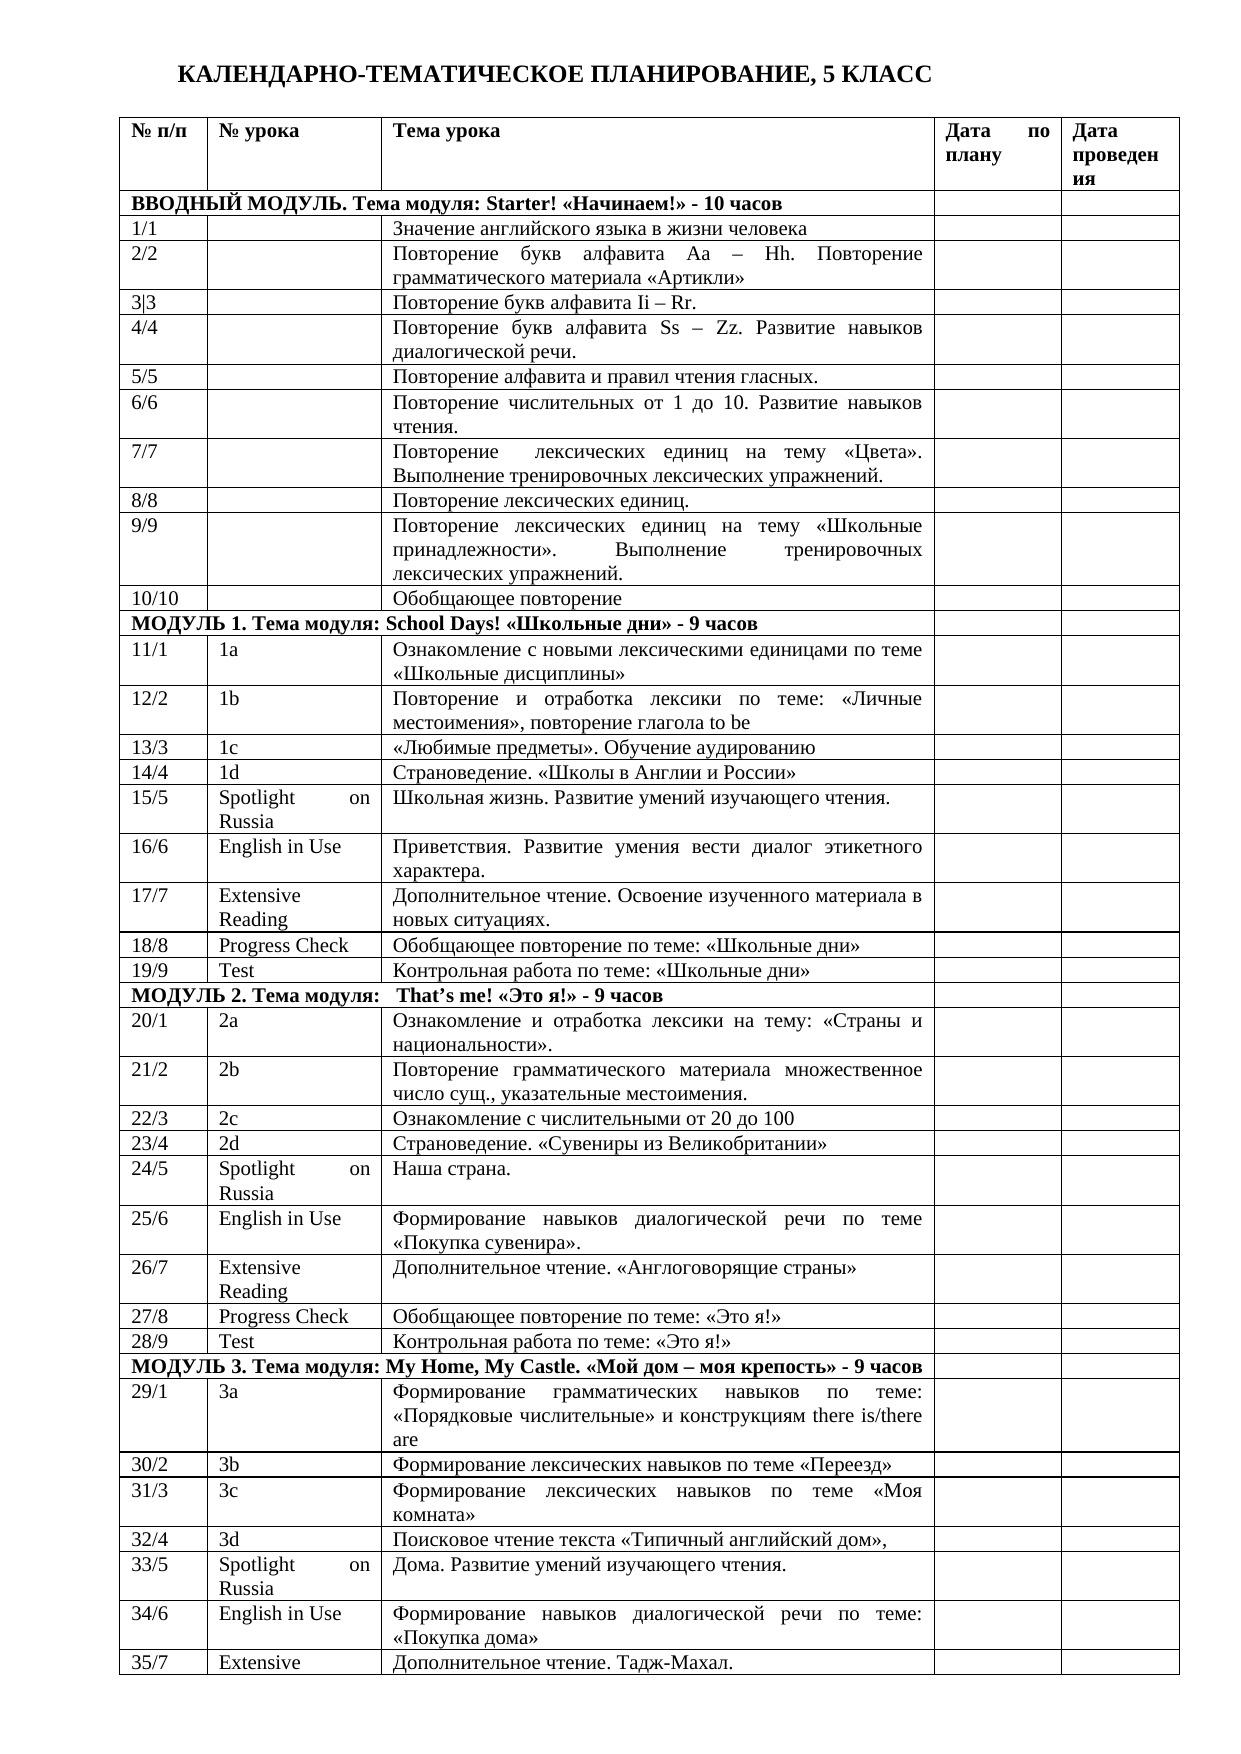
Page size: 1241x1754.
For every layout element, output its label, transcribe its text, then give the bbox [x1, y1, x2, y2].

table_cell Дома. Развитие умений изучающего чтения. [382, 1552, 934, 1600]
table_cell [935, 1527, 1061, 1551]
table_cell МОДУЛЬ 1. Тема модуля: School Days! «Школьные дни» - 9 часов [120, 611, 934, 635]
table_cell Test [208, 1329, 381, 1353]
table_cell [1062, 636, 1179, 684]
table_cell Формирование навыков диалогической речи по теме «Покупка сувенира». [382, 1206, 934, 1254]
table_cell [1062, 439, 1179, 487]
table_cell [935, 1552, 1061, 1600]
table_cell 28/9 [120, 1329, 207, 1353]
table_cell [935, 390, 1061, 438]
table_cell [935, 834, 1061, 882]
table_cell [1062, 760, 1179, 784]
table_cell English in Use [208, 834, 381, 882]
table_cell [1062, 191, 1179, 215]
text КАЛЕНДАРНО-ТЕМАТИЧЕСКОЕ ПЛАНИРОВАНИЕ, 5 КЛАСС [118, 59, 1181, 88]
table_cell Ознакомление и отработка лексики на тему: «Страны и национальности». [382, 1008, 934, 1056]
table_cell [1062, 1552, 1179, 1600]
table_cell 10/10 [120, 586, 207, 610]
table_cell [935, 216, 1061, 240]
table_cell [1062, 586, 1179, 610]
table_cell English in Use [208, 1601, 381, 1649]
table_cell 27/8 [120, 1304, 207, 1328]
table_cell [935, 983, 1061, 1007]
table_cell 2/2 [120, 241, 207, 289]
table_cell [1062, 1057, 1179, 1105]
table_cell [935, 611, 1061, 635]
table_cell [1062, 1156, 1179, 1204]
table_cell Дополнительное чтение. «Англоговорящие страны» [382, 1255, 934, 1303]
table_cell [935, 1057, 1061, 1105]
table_header Дата проведения [1062, 118, 1179, 190]
table_cell 14/4 [120, 760, 207, 784]
table_cell [208, 241, 381, 289]
table_cell Повторение букв алфавита Ss – Zz. Развитие навыков диалогической речи. [382, 315, 934, 363]
table_cell 1а [208, 636, 381, 684]
table_cell [935, 1379, 1061, 1451]
table_cell 18/8 [120, 933, 207, 957]
table_header Тема урока [382, 118, 934, 190]
table_cell [1062, 290, 1179, 314]
table_cell [935, 290, 1061, 314]
table_cell [208, 513, 381, 585]
table_cell 1b [208, 686, 381, 734]
table_cell [1062, 785, 1179, 833]
table_cell [1062, 686, 1179, 734]
table_cell Формирование грамматических навыков по теме: «Порядковые числительные» и конструкциям there is/there are [382, 1379, 934, 1451]
table_cell 3а [208, 1379, 381, 1451]
table_cell Обобщающее повторение по теме: «Это я!» [382, 1304, 934, 1328]
table_cell [208, 216, 381, 240]
table_cell Приветствия. Развитие умения вести диалог этикетного характера. [382, 834, 934, 882]
table_cell 2с [208, 1106, 381, 1130]
table_cell 8/8 [120, 488, 207, 512]
table_cell Страноведение. «Сувениры из Великобритании» [382, 1131, 934, 1155]
table_cell Формирование лексических навыков по теме «Моя комната» [382, 1478, 934, 1526]
table_cell [1062, 1131, 1179, 1155]
table_cell 4/4 [120, 315, 207, 363]
table_cell [935, 488, 1061, 512]
table_cell Контрольная работа по теме: «Школьные дни» [382, 958, 934, 982]
table_cell Повторение лексических единиц на тему «Школьные принадлежности». Выполнение тренировочных лексических упражнений. [382, 513, 934, 585]
table_cell [935, 1206, 1061, 1254]
table_cell Формирование навыков диалогической речи по теме: «Покупка дома» [382, 1601, 934, 1649]
table_cell [208, 586, 381, 610]
table_cell 17/7 [120, 883, 207, 931]
table_cell [1062, 1304, 1179, 1328]
table_cell 9/9 [120, 513, 207, 585]
table_cell [1062, 513, 1179, 585]
table_cell Повторение букв алфавита Аа – Hh. Повторение грамматического материала «Артикли» [382, 241, 934, 289]
table_cell 29/1 [120, 1379, 207, 1451]
table_cell [935, 785, 1061, 833]
table_cell Обобщающее повторение по теме: «Школьные дни» [382, 933, 934, 957]
table_cell 23/4 [120, 1131, 207, 1155]
table_cell Extensive Reading [208, 883, 381, 931]
table_cell [1062, 933, 1179, 957]
table_cell 20/1 [120, 1008, 207, 1056]
table_cell [935, 586, 1061, 610]
table_cell [1062, 1106, 1179, 1130]
table_cell [935, 315, 1061, 363]
table_cell Контрольная работа по теме: «Это я!» [382, 1329, 934, 1353]
table_cell [1062, 241, 1179, 289]
table_cell [1062, 216, 1179, 240]
table_cell [1062, 1527, 1179, 1551]
table_cell [208, 290, 381, 314]
table_cell 31/3 [120, 1478, 207, 1526]
table_cell Обобщающее повторение [382, 586, 934, 610]
table_cell 1/1 [120, 216, 207, 240]
table_cell МОДУЛЬ 2. Тема модуля: That’s me! «Это я!» - 9 часов [120, 983, 934, 1007]
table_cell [382, 1650, 934, 1674]
table_cell [1062, 983, 1179, 1007]
table_cell [1062, 883, 1179, 931]
table_cell 12/2 [120, 686, 207, 734]
table_cell [935, 365, 1061, 388]
table_cell [935, 883, 1061, 931]
table_cell Progress Check [208, 933, 381, 957]
table_cell 2d [208, 1131, 381, 1155]
table_cell Повторение числительных от 1 до 10. Развитие навыков чтения. [382, 390, 934, 438]
table_cell ВВОДНЫЙ МОДУЛЬ. Тема модуля: Starter! «Начинаем!» - 10 часов [120, 191, 934, 215]
table_cell [935, 1650, 1061, 1674]
table_cell [1062, 390, 1179, 438]
table_cell Повторение букв алфавита Ii – Rr. [382, 290, 934, 314]
table_cell Повторение алфавита и правил чтения гласных. [382, 365, 934, 388]
table_cell [935, 1304, 1061, 1328]
table_cell МОДУЛЬ 3. Тема модуля: My Home, My Castle. «Мой дом – моя крепость» - 9 часов [120, 1354, 934, 1378]
table_cell 2а [208, 1008, 381, 1056]
table_cell Страноведение. «Школы в Англии и России» [382, 760, 934, 784]
table_cell 5/5 [120, 365, 207, 388]
table_cell Наша страна. [382, 1156, 934, 1204]
table_cell [935, 241, 1061, 289]
table_cell [935, 439, 1061, 487]
table_cell 3|3 [120, 290, 207, 314]
table_cell [935, 1131, 1061, 1155]
table_cell Повторение лексических единиц на тему «Цвета». Выполнение тренировочных лексических упражнений. [382, 439, 934, 487]
table_cell [935, 1156, 1061, 1204]
table_cell Ознакомление с числительными от 20 до 100 [382, 1106, 934, 1130]
table_cell 35/7 [120, 1650, 207, 1674]
table_cell Test [208, 958, 381, 982]
table_cell [1062, 1453, 1179, 1476]
table_header № п/п [120, 118, 207, 190]
table_cell Spotlight on Russia [208, 1552, 381, 1600]
table_cell 11/1 [120, 636, 207, 684]
table_cell 3c [208, 1478, 381, 1526]
table_cell Школьная жизнь. Развитие умений изучающего чтения. [382, 785, 934, 833]
table_cell [1062, 1601, 1179, 1649]
table_cell Поисковое чтение текста «Типичный английский дом», [382, 1527, 934, 1551]
table_cell 30/2 [120, 1453, 207, 1476]
table_cell [935, 686, 1061, 734]
table_cell 6/6 [120, 390, 207, 438]
table_cell 3d [208, 1527, 381, 1551]
table_cell [935, 735, 1061, 759]
table_cell [1062, 735, 1179, 759]
table_cell [208, 365, 381, 388]
table_cell [1062, 1354, 1179, 1378]
table_cell [935, 933, 1061, 957]
table_cell [1062, 958, 1179, 982]
table_cell [1062, 488, 1179, 512]
table_cell [1062, 1255, 1179, 1303]
table_cell «Любимые предметы». Обучение аудированию [382, 735, 934, 759]
table_cell 16/6 [120, 834, 207, 882]
table_cell [935, 1255, 1061, 1303]
table_cell [935, 1354, 1061, 1378]
table_cell English in Use [208, 1206, 381, 1254]
table_cell [935, 1601, 1061, 1649]
table_cell Формирование лексических навыков по теме «Переезд» [382, 1453, 934, 1476]
table_cell [1062, 1478, 1179, 1526]
table_cell 19/9 [120, 958, 207, 982]
table_cell [208, 315, 381, 363]
table_cell [935, 1453, 1061, 1476]
table_cell 15/5 [120, 785, 207, 833]
table_cell Extensive Reading [208, 1255, 381, 1303]
table_cell [1062, 1008, 1179, 1056]
table_cell 34/6 [120, 1601, 207, 1649]
table_cell 25/6 [120, 1206, 207, 1254]
table_cell Spotlight on Russia [208, 1156, 381, 1204]
table_cell [935, 1008, 1061, 1056]
table_cell [935, 1329, 1061, 1353]
table_header Дата по плану [935, 118, 1061, 190]
table_cell [208, 488, 381, 512]
table_cell [1062, 315, 1179, 363]
table_cell [935, 191, 1061, 215]
table_cell Значение английского языка в жизни человека [382, 216, 934, 240]
table_cell [208, 390, 381, 438]
table_cell [1062, 834, 1179, 882]
table_cell [935, 1106, 1061, 1130]
table_cell 33/5 [120, 1552, 207, 1600]
table_cell Повторение лексических единиц. [382, 488, 934, 512]
table_cell 24/5 [120, 1156, 207, 1204]
table_cell 1d [208, 760, 381, 784]
table_cell [1062, 1206, 1179, 1254]
table_cell 7/7 [120, 439, 207, 487]
table_cell 32/4 [120, 1527, 207, 1551]
table_cell [935, 636, 1061, 684]
table_cell Ознакомление с новыми лексическими единицами по теме «Школьные дисциплины» [382, 636, 934, 684]
table_cell 3b [208, 1453, 381, 1476]
table_cell Дополнительное чтение. Освоение изученного материала в новых ситуациях. [382, 883, 934, 931]
table_cell 2b [208, 1057, 381, 1105]
table_header № урока [208, 118, 381, 190]
table_cell [1062, 1329, 1179, 1353]
table_cell Progress Check [208, 1304, 381, 1328]
table_cell 21/2 [120, 1057, 207, 1105]
table_cell [935, 1478, 1061, 1526]
table_cell 13/3 [120, 735, 207, 759]
table_cell Повторение грамматического материала множественное число сущ., указательные местоимения. [382, 1057, 934, 1105]
table_cell 22/3 [120, 1106, 207, 1130]
table_cell [1062, 365, 1179, 388]
table_cell [935, 958, 1061, 982]
table_cell Extensive Reading [208, 1650, 381, 1674]
table_cell [1062, 1379, 1179, 1451]
table_cell [1062, 611, 1179, 635]
table_cell Повторение и отработка лексики по теме: «Личные местоимения», повторение глагола to be [382, 686, 934, 734]
table_cell Spotlight on Russia [208, 785, 381, 833]
table_cell [1062, 1650, 1179, 1674]
table_cell [935, 760, 1061, 784]
table_cell [935, 513, 1061, 585]
table_cell 1с [208, 735, 381, 759]
table_cell 26/7 [120, 1255, 207, 1303]
table_cell [208, 439, 381, 487]
